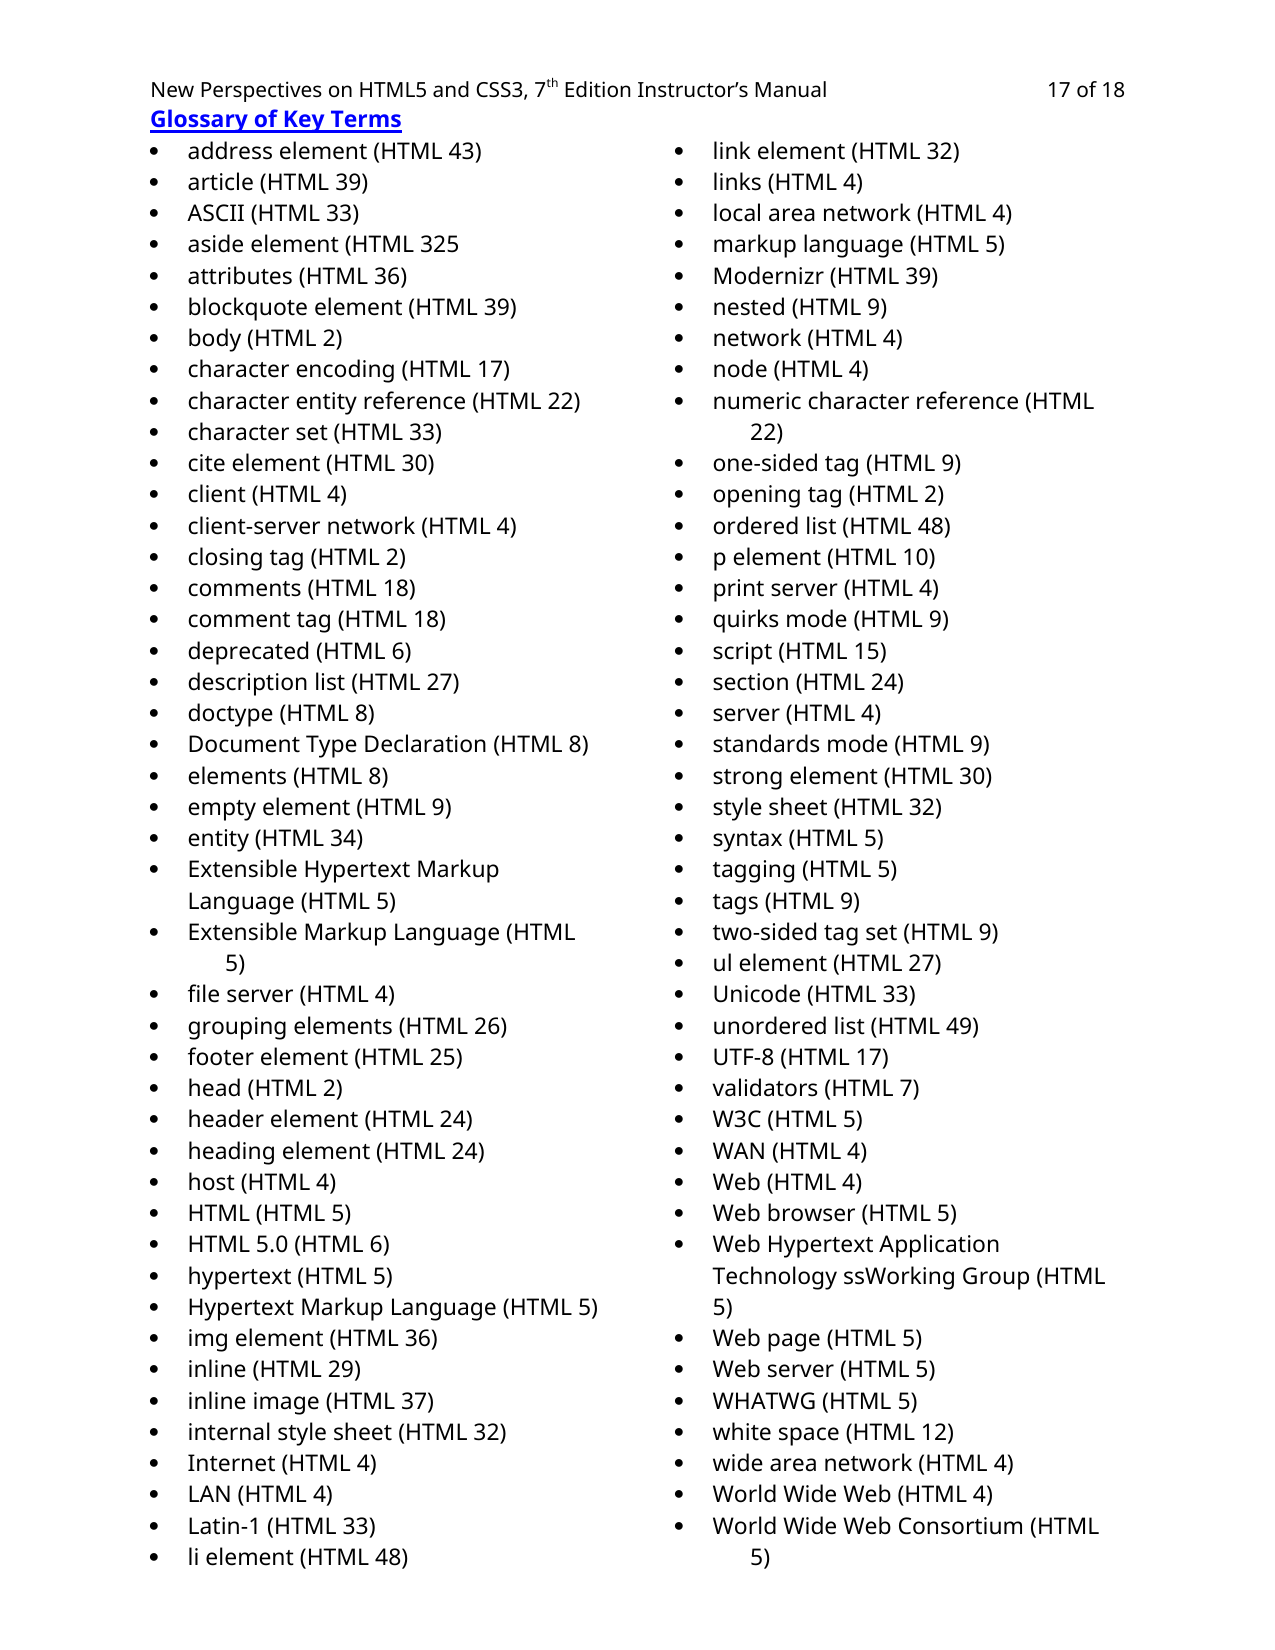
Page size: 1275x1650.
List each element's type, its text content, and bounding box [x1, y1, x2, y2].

list character entity reference (HTML 22) [150, 385, 600, 416]
list ordered list (HTML 48) [675, 510, 1125, 541]
list numeric character reference (HTML 22) [675, 385, 1125, 447]
list HTML (HTML 5) [150, 1197, 600, 1228]
list script (HTML 15) [675, 635, 1125, 666]
list section (HTML 24) [675, 666, 1125, 697]
list validators (HTML 7) [675, 1072, 1125, 1103]
list nested (HTML 9) [675, 291, 1125, 322]
list header element (HTML 24) [150, 1103, 600, 1135]
list unordered list (HTML 49) [675, 1010, 1125, 1041]
list client-server network (HTML 4) [150, 510, 600, 541]
list World Wide Web Consortium (HTML 5) [675, 1510, 1125, 1572]
list internal style sheet (HTML 32) [150, 1416, 600, 1447]
list inline (HTML 29) [150, 1353, 600, 1385]
list Web Hypertext Application Technology ssWorking Group (HTML 5) [675, 1228, 1125, 1322]
list empty element (HTML 9) [150, 791, 600, 822]
list Web server (HTML 5) [675, 1353, 1125, 1385]
list one-sided tag (HTML 9) [675, 447, 1125, 478]
list link element (HTML 32) [675, 135, 1125, 166]
list tagging (HTML 5) [675, 853, 1125, 885]
list deprecated (HTML 6) [150, 635, 600, 666]
list syntax (HTML 5) [675, 822, 1125, 853]
list Web page (HTML 5) [675, 1322, 1125, 1353]
list elements (HTML 8) [150, 760, 600, 791]
list blockquote element (HTML 39) [150, 291, 600, 322]
list tags (HTML 9) [675, 885, 1125, 916]
subtitle Glossary of Key Terms [150, 103, 600, 135]
list li element (HTML 48) [150, 1541, 600, 1572]
list footer element (HTML 25) [150, 1041, 600, 1072]
list grouping elements (HTML 26) [150, 1010, 600, 1041]
list file server (HTML 4) [150, 978, 600, 1010]
list W3C (HTML 5) [675, 1103, 1125, 1135]
list Hypertext Markup Language (HTML 5) [150, 1291, 600, 1322]
list Extensible Hypertext Markup Language (HTML 5) [150, 853, 600, 916]
list UTF-8 (HTML 17) [675, 1041, 1125, 1072]
list character encoding (HTML 17) [150, 353, 600, 385]
list WHATWG (HTML 5) [675, 1385, 1125, 1416]
list comment tag (HTML 18) [150, 603, 600, 635]
list doctype (HTML 8) [150, 697, 600, 728]
list address element (HTML 43) [150, 135, 600, 166]
list comments (HTML 18) [150, 572, 600, 603]
list World Wide Web (HTML 4) [675, 1478, 1125, 1510]
list head (HTML 2) [150, 1072, 600, 1103]
list Modernizr (HTML 39) [675, 260, 1125, 291]
list body (HTML 2) [150, 322, 600, 353]
list HTML 5.0 (HTML 6) [150, 1228, 600, 1260]
list cite element (HTML 30) [150, 447, 600, 478]
list Unicode (HTML 33) [675, 978, 1125, 1010]
list host (HTML 4) [150, 1166, 600, 1197]
list Document Type Declaration (HTML 8) [150, 728, 600, 760]
list white space (HTML 12) [675, 1416, 1125, 1447]
list server (HTML 4) [675, 697, 1125, 728]
list LAN (HTML 4) [150, 1478, 600, 1510]
list hypertext (HTML 5) [150, 1260, 600, 1291]
list img element (HTML 36) [150, 1322, 600, 1353]
list quirks mode (HTML 9) [675, 603, 1125, 635]
list ASCII (HTML 33) [150, 197, 600, 228]
list article (HTML 39) [150, 166, 600, 197]
list Latin-1 (HTML 33) [150, 1510, 600, 1541]
list opening tag (HTML 2) [675, 478, 1125, 510]
list aside element (HTML 325 [150, 228, 600, 260]
list print server (HTML 4) [675, 572, 1125, 603]
list Internet (HTML 4) [150, 1447, 600, 1478]
list ul element (HTML 27) [675, 947, 1125, 978]
list style sheet (HTML 32) [675, 791, 1125, 822]
list Extensible Markup Language (HTML 5) [150, 916, 600, 978]
list standards mode (HTML 9) [675, 728, 1125, 760]
list Web (HTML 4) [675, 1166, 1125, 1197]
list attributes (HTML 36) [150, 260, 600, 291]
list links (HTML 4) [675, 166, 1125, 197]
list markup language (HTML 5) [675, 228, 1125, 260]
list character set (HTML 33) [150, 416, 600, 447]
list closing tag (HTML 2) [150, 541, 600, 572]
list inline image (HTML 37) [150, 1385, 600, 1416]
list local area network (HTML 4) [675, 197, 1125, 228]
list wide area network (HTML 4) [675, 1447, 1125, 1478]
list p element (HTML 10) [675, 541, 1125, 572]
list entity (HTML 34) [150, 822, 600, 853]
list client (HTML 4) [150, 478, 600, 510]
list description list (HTML 27) [150, 666, 600, 697]
list heading element (HTML 24) [150, 1135, 600, 1166]
list WAN (HTML 4) [675, 1135, 1125, 1166]
list strong element (HTML 30) [675, 760, 1125, 791]
list node (HTML 4) [675, 353, 1125, 385]
list network (HTML 4) [675, 322, 1125, 353]
list two-sided tag set (HTML 9) [675, 916, 1125, 947]
list Web browser (HTML 5) [675, 1197, 1125, 1228]
